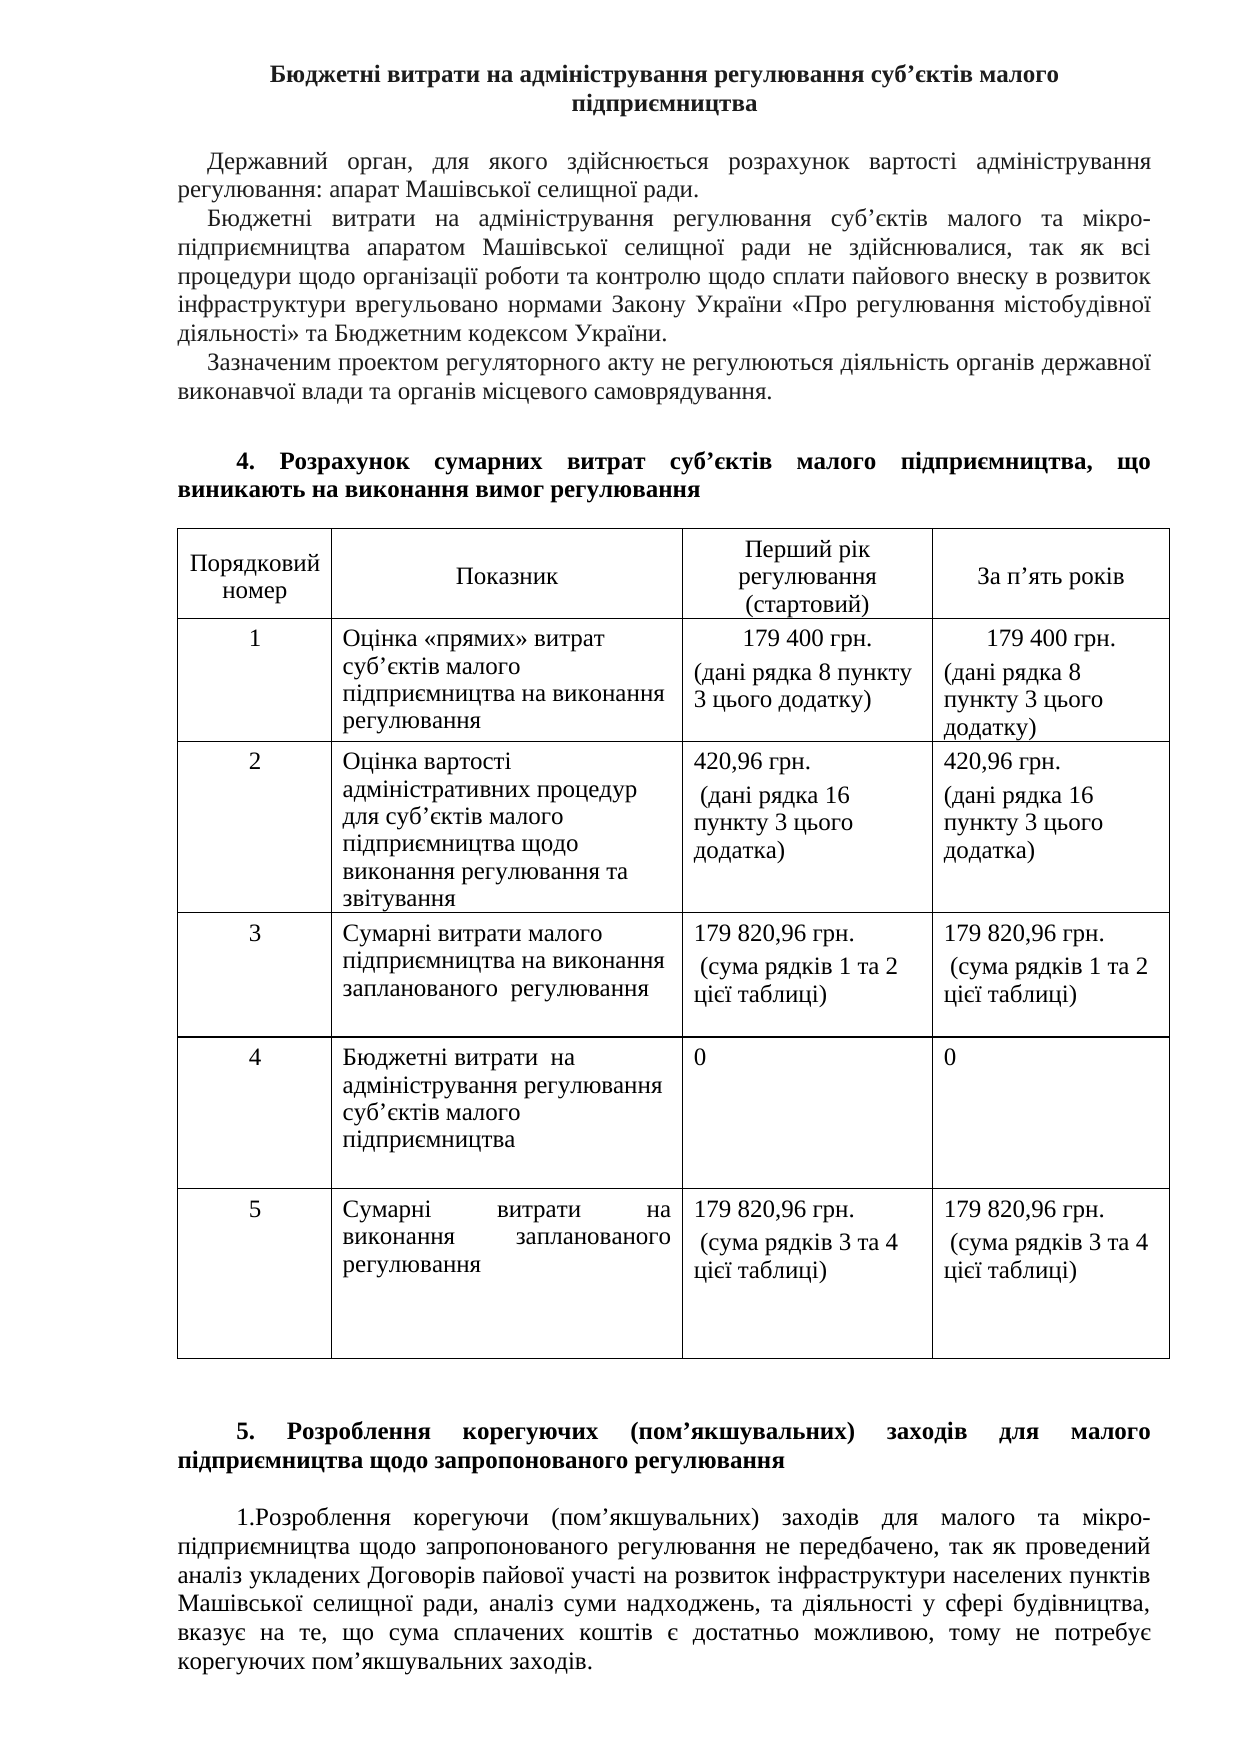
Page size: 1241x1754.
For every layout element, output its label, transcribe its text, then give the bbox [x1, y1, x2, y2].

text 5. Розроблення корегуючих (пом’якшувальних) заходів для малого підприємництва щодо запропонованого регулювання [177, 1416, 1152, 1473]
table_cell 179 400 грн. (дані рядка 8 пункту 3 цього додатку) [933, 619, 1169, 741]
text Бюджетні витрати на адміністрування регулювання субʼєктів малого та мікро-підприємництва апаратом Машівської селищної ради не здійснювалися, так як всі процедури щодо організації роботи та контролю щодо сплати пайового внеску в розвиток інфраструктури врегульовано нормами Закону України «Про регулювання містобудівної діяльності» та Бюджетним кодексом України. [177, 203, 1152, 347]
table_cell Сумарні витрати на виконання запланованого регулювання [332, 1189, 682, 1357]
table_cell Бюджетні витрати на адміністрування регулювання суб’єктів малого підприємництва [332, 1038, 682, 1188]
table_cell Оцінка вартості адміністративних процедур для суб’єктів малого підприємництва щодо виконання регулювання та звітування [332, 742, 682, 912]
table_cell 0 [933, 1038, 1169, 1188]
table_cell 420,96 грн. (дані рядка 16 пункту 3 цього додатка) [683, 742, 932, 912]
table_header Порядковий номер [178, 529, 331, 618]
table_cell 1 [178, 619, 331, 741]
table_cell Оцінка «прямих» витрат суб’єктів малого підприємництва на виконання регулювання [332, 619, 682, 741]
table_cell Сумарні витрати малого підприємництва на виконання запланованого регулювання [332, 913, 682, 1036]
text Державний орган, для якого здійснюється розрахунок вартості адміністрування регулювання: апарат Машівської селищної ради. [177, 146, 1152, 203]
table_cell 2 [178, 742, 331, 912]
table_cell 5 [178, 1189, 331, 1357]
table_cell 179 400 грн. (дані рядка 8 пункту 3 цього додатку) [683, 619, 932, 741]
text Бюджетні витрати на адміністрування регулювання субʼєктів малого підприємництва [177, 59, 1152, 117]
table_cell 179 820,96 грн. (сума рядків 3 та 4 цієї таблиці) [683, 1189, 932, 1357]
table_header Показник [332, 529, 682, 618]
table_cell 4 [178, 1038, 331, 1188]
table_cell 420,96 грн. (дані рядка 16 пункту 3 цього додатка) [933, 742, 1169, 912]
table_cell 3 [178, 913, 331, 1036]
text Зазначеним проектом регуляторного акту не регулюються діяльність органів державної виконавчої влади та органів місцевого самоврядування. [177, 347, 1152, 404]
table_header За п’ять років [933, 529, 1169, 618]
table_header Перший рік регулювання (стартовий) [683, 529, 932, 618]
table_cell 179 820,96 грн. (сума рядків 3 та 4 цієї таблиці) [933, 1189, 1169, 1357]
table_cell 179 820,96 грн. (сума рядків 1 та 2 цієї таблиці) [933, 913, 1169, 1036]
text 1.Розроблення корегуючи (помʼякшувальних) заходів для малого та мікро- підприємництва щодо запропонованого регулювання не передбачено, так як проведений аналіз укладених Договорів пайової участі на розвиток інфраструктури населених пунктів Машівської селищної ради, аналіз суми надходжень, та діяльності у сфері будівництва, вказує на те, що сума сплачених коштів є достатньо можливою, тому не потребує корегуючих помʼякшувальних заходів. [177, 1502, 1152, 1675]
text 4. Розрахунок сумарних витрат суб’єктів малого підприємництва, що виникають на виконання вимог регулювання [177, 446, 1152, 503]
table_cell 179 820,96 грн. (сума рядків 1 та 2 цієї таблиці) [683, 913, 932, 1036]
table_cell 0 [683, 1038, 932, 1188]
